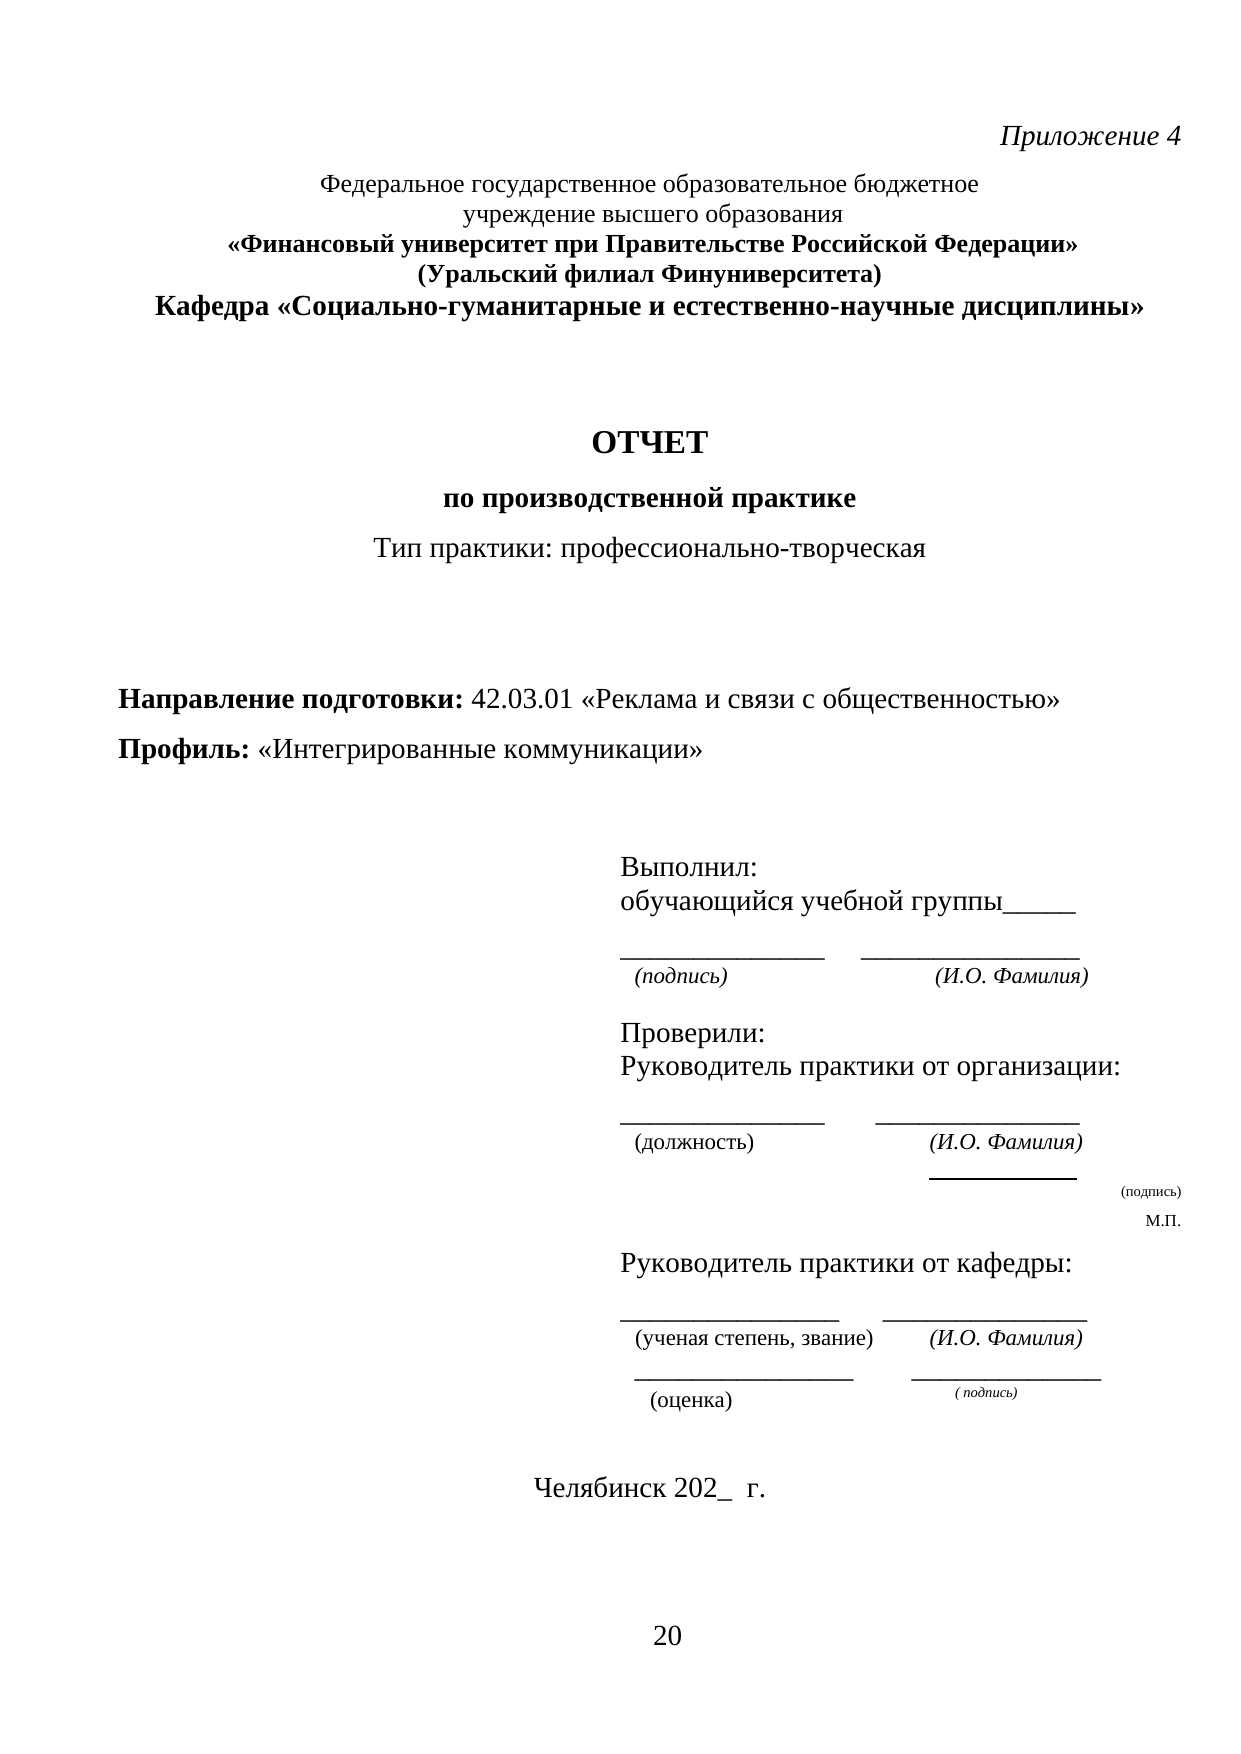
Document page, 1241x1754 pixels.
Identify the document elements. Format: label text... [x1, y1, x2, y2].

text учреждение высшего образования [118, 198, 1181, 228]
text Профиль: «Интегрированные коммуникации» [118, 732, 1181, 765]
text _______________ ______________ [620, 1291, 1181, 1324]
text (подпись) [650, 1182, 1181, 1211]
text (ученая степень, звание) (И.О. Фамилия) [635, 1324, 1181, 1351]
text Челябинск 202_ г. [118, 1470, 1181, 1504]
text обучающийся учебной группы_____ [620, 883, 1181, 916]
text Руководитель практики от организации: [620, 1048, 1181, 1082]
text Федеральное государственное образовательное бюджетное [118, 168, 1181, 198]
text (оценка) ( подпись) [650, 1384, 1181, 1413]
text Направление подготовки: 42.03.01 «Реклама и связи с общественностью» [118, 681, 1181, 715]
text Тип практики: профессионально-творческая [118, 530, 1181, 564]
text _______________ _____________ [620, 1351, 1181, 1384]
text (должность) (И.О. Фамилия) [620, 1128, 1181, 1154]
text ______________ ______________ [620, 1094, 1181, 1128]
text Приложение 4 [118, 118, 1181, 152]
text Кафедра «Социально-гуманитарные и естественно-научные дисциплины» [118, 288, 1181, 322]
text по производственной практике [118, 480, 1181, 514]
text ОТЧЕТ [118, 423, 1181, 461]
text М.П. [650, 1211, 1181, 1245]
text (Уральский филиал Финуниверситета) [118, 258, 1181, 288]
text «Финансовый университет при Правительстве Российской Федерации» [118, 228, 1181, 258]
text ______________ _______________ [620, 929, 1181, 962]
text (подпись) (И.О. Фамилия) [620, 962, 1181, 988]
text Выполнил: [620, 849, 1181, 883]
text Проверили: [620, 1015, 1181, 1048]
text Руководитель практики от кафедры: [620, 1245, 1181, 1278]
